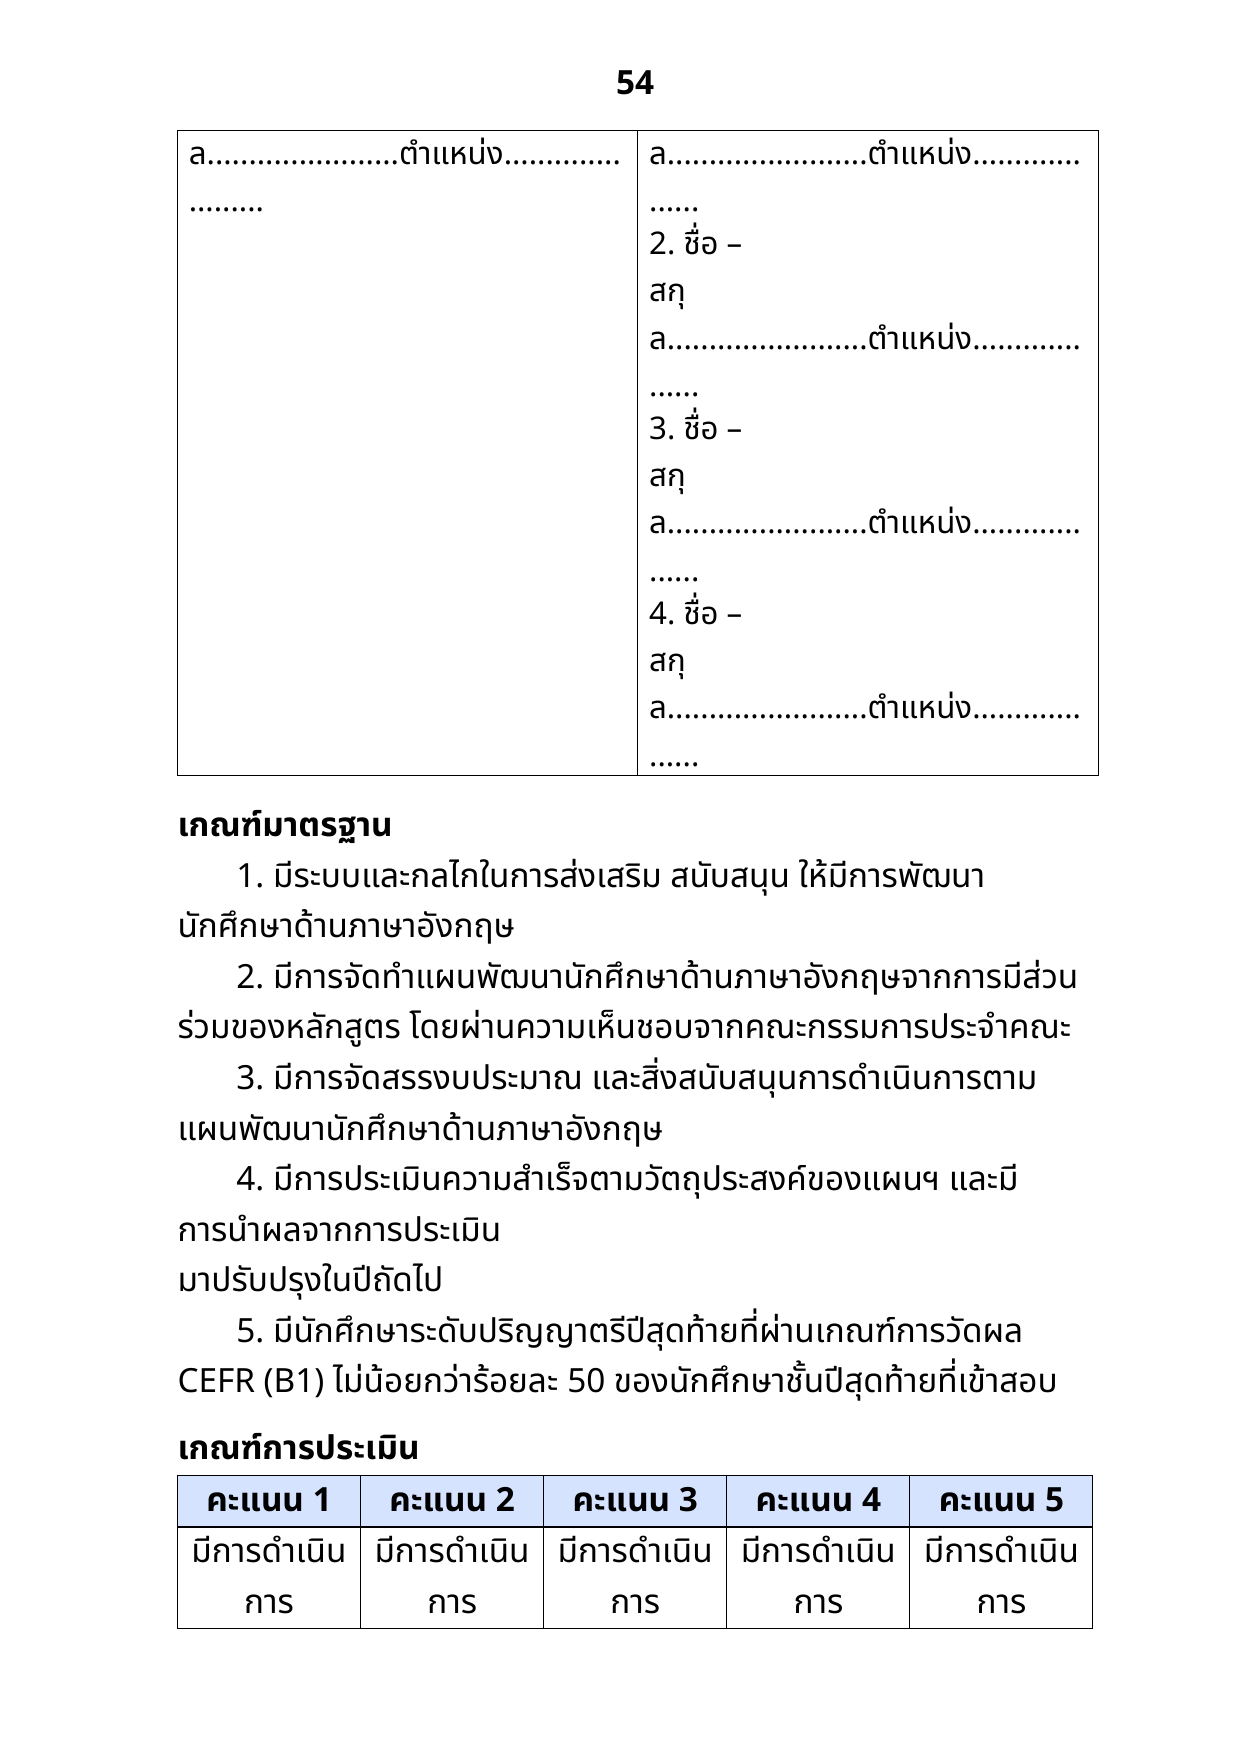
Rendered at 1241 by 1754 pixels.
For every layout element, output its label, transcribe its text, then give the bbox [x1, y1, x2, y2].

text 1. มีระบบและกลไกในการส่งเสริม สนับสนุน ให้มีการพัฒนานักศึกษาด้านภาษาอังกฤษ [177, 852, 1092, 953]
text เกณฑ์มาตรฐาน [177, 801, 1092, 852]
table_header คะแนน 1 [178, 1476, 360, 1526]
table_header คะแนน 2 [361, 1476, 543, 1526]
text เกณฑ์การประเมิน [177, 1424, 1092, 1475]
text 3. มีการจัดสรรงบประมาณ และสิ่งสนับสนุนการดำเนินการตามแผนพัฒนานักศึกษาด้านภาษาอังกฤษ [177, 1054, 1092, 1155]
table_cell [910, 1528, 1092, 1628]
table_header คะแนน 4 [727, 1476, 909, 1526]
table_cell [361, 1528, 543, 1628]
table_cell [178, 1528, 360, 1628]
text 4. มีการประเมินความสำเร็จตามวัตถุประสงค์ของแผนฯ และมีการนำผลจากการประเมิน มาปรับปรุงในปีถัดไป [177, 1155, 1092, 1306]
table_header คะแนน 3 [544, 1476, 726, 1526]
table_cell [178, 131, 637, 775]
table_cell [727, 1528, 909, 1628]
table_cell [638, 131, 1098, 775]
table_header คะแนน 5 [910, 1476, 1092, 1526]
text 5. มีนักศึกษาระดับปริญญาตรีปีสุดท้ายที่ผ่านเกณฑ์การวัดผล CEFR (B1) ไม่น้อยกว่าร้อยละ 50 ของนักศึกษาชั้นปีสุดท้ายที่เข้าสอบ [177, 1306, 1092, 1408]
text 2. มีการจัดทำแผนพัฒนานักศึกษาด้านภาษาอังกฤษจากการมีส่วนร่วมของหลักสูตร โดยผ่านความเห็นชอบจากคณะกรรมการประจำคณะ [177, 953, 1092, 1054]
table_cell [544, 1528, 726, 1628]
